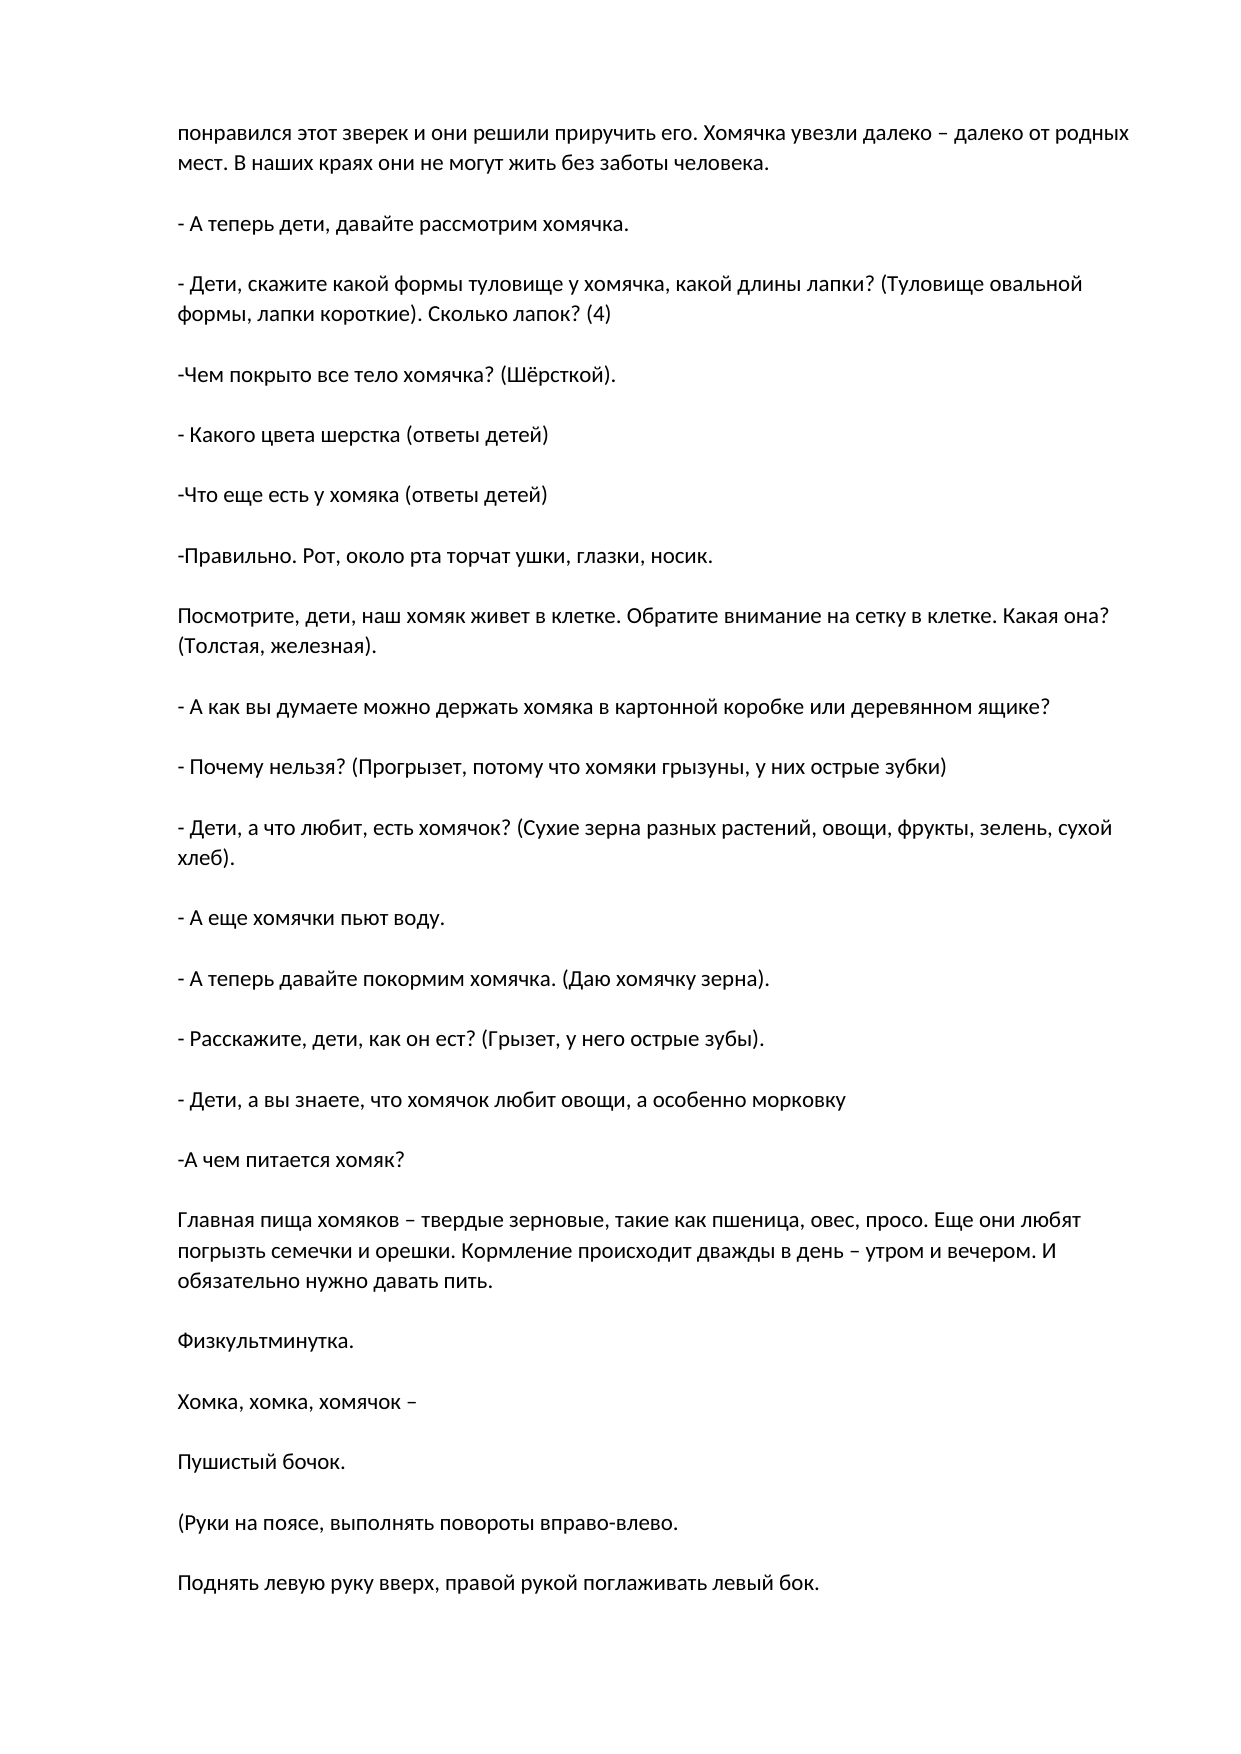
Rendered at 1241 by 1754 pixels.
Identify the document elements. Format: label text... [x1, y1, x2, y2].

text - А теперь дети, давайте рассмотрим хомячка. [177, 209, 1152, 237]
text - А еще хомячки пьют воду. [177, 903, 1152, 932]
text Хомка, хомка, хомячок – [177, 1387, 1152, 1415]
text -Чем покрыто все тело хомячка? (Шёрсткой). [177, 360, 1152, 388]
text Пушистый бочок. [177, 1447, 1152, 1475]
text Посмотрите, дети, наш хомяк живет в клетке. Обратите внимание на сетку в клетке. Какая она? (Толстая, железная). [177, 601, 1152, 660]
text -Правильно. Рот, около рта торчат ушки, глазки, носик. [177, 541, 1152, 569]
text Поднять левую руку вверх, правой рукой поглаживать левый бок. [177, 1568, 1152, 1596]
text - Какого цвета шерстка (ответы детей) [177, 420, 1152, 448]
text - Дети, а что любит, есть хомячок? (Сухие зерна разных растений, овощи, фрукты, зелень, сухой хлеб). [177, 813, 1152, 871]
text (Руки на поясе, выполнять повороты вправо-влево. [177, 1508, 1152, 1536]
text - Расскажите, дети, как он ест? (Грызет, у него острые зубы). [177, 1024, 1152, 1052]
text - А теперь давайте покормим хомячка. (Даю хомячку зерна). [177, 964, 1152, 992]
text - Почему нельзя? (Прогрызет, потому что хомяки грызуны, у них острые зубки) [177, 752, 1152, 781]
text Физкультминутка. [177, 1326, 1152, 1354]
text - А как вы думаете можно держать хомяка в картонной коробке или деревянном ящике? [177, 692, 1152, 720]
text - Дети, скажите какой формы туловище у хомячка, какой длины лапки? (Туловище овальной формы, лапки короткие). Сколько лапок? (4) [177, 269, 1152, 327]
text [177, 118, 1152, 176]
text -Что еще есть у хомяка (ответы детей) [177, 481, 1152, 509]
text - Дети, а вы знаете, что хомячок любит овощи, а особенно морковку [177, 1085, 1152, 1113]
text -А чем питается хомяк? [177, 1145, 1152, 1173]
text Главная пища хомяков – твердые зерновые, такие как пшеница, овес, просо. Еще они любят погрызть семечки и орешки. Кормление происходит дважды в день – утром и вечером. И обязательно нужно давать пить. [177, 1206, 1152, 1294]
